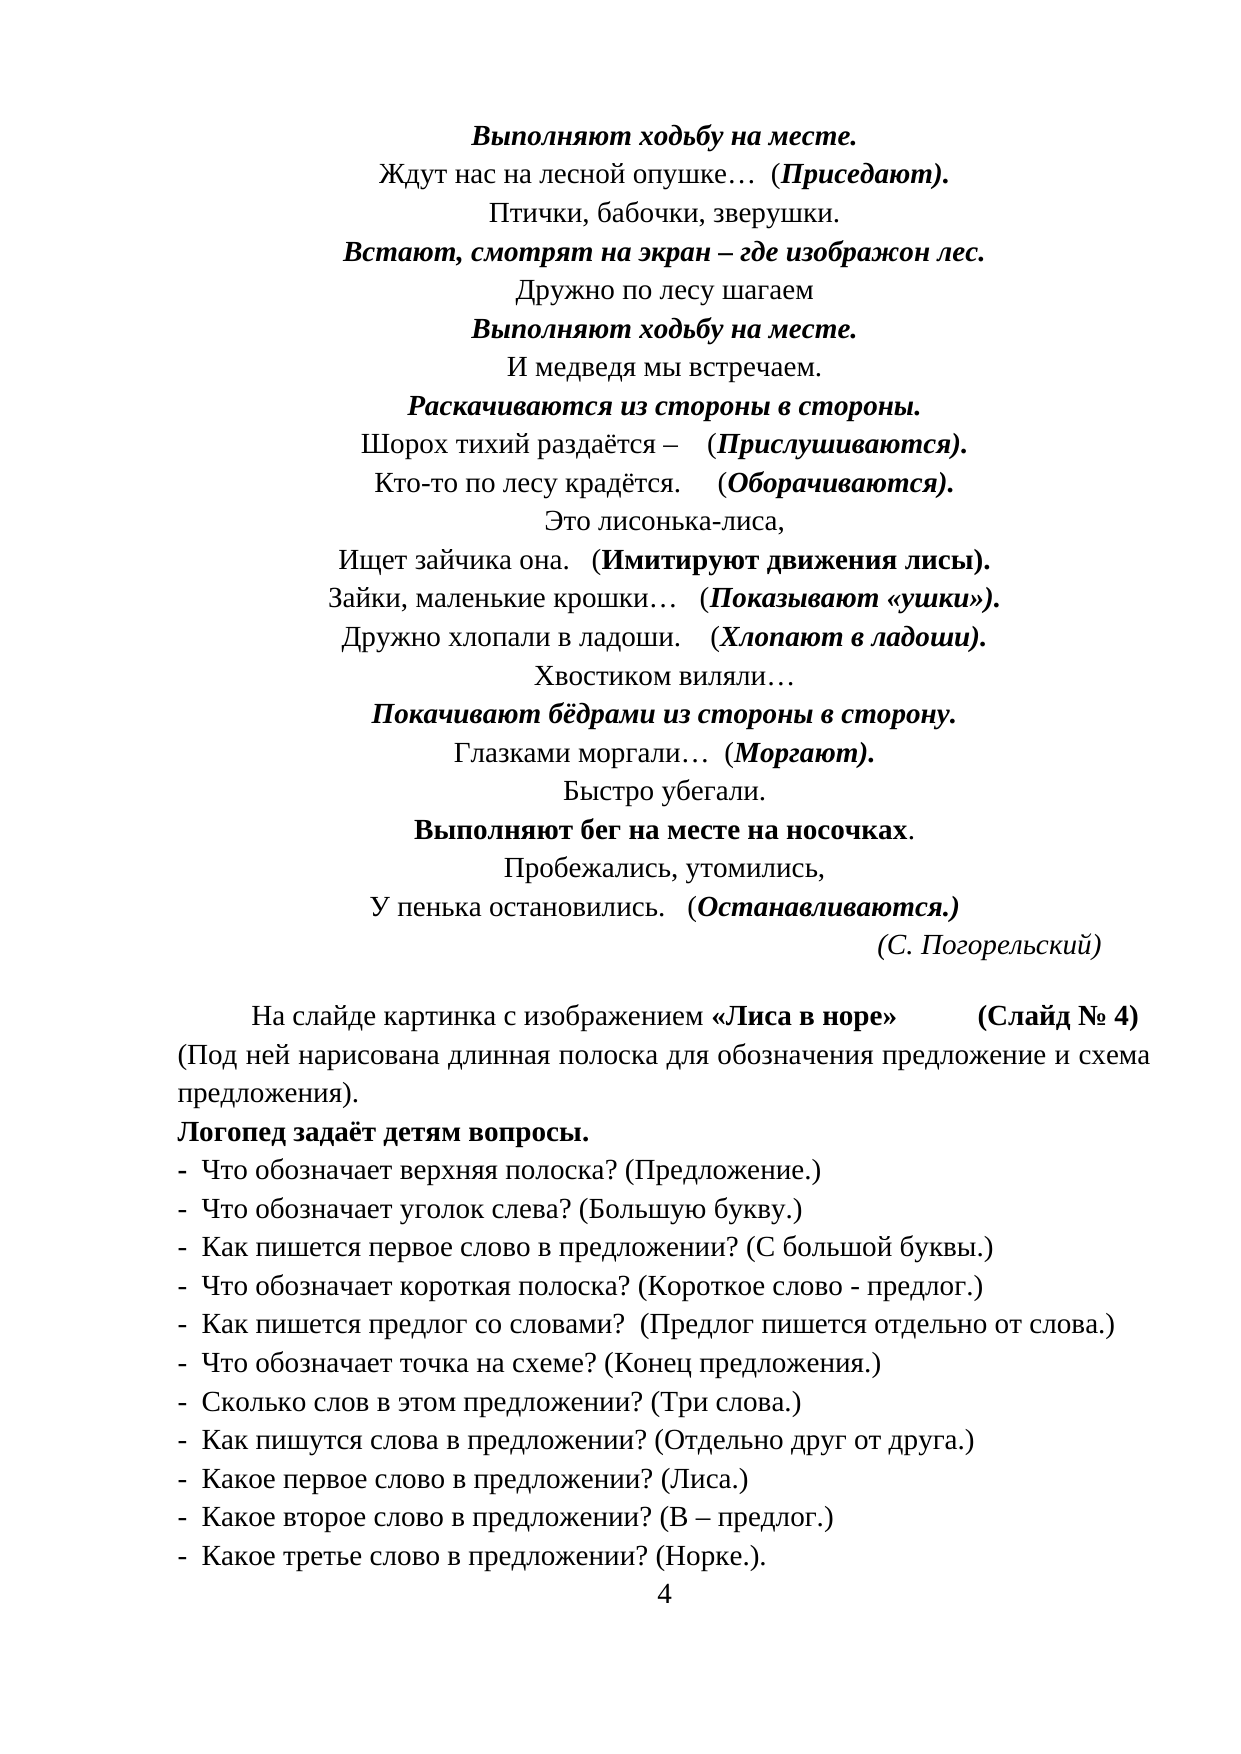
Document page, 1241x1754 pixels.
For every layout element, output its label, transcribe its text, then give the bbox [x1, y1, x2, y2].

text На слайде картинка с изображением «Лиса в норе» (Слайд № 4) [177, 998, 1152, 1032]
text Кто-то по лесу крадётся. (Оборачиваются). [177, 465, 1152, 498]
text Покачивают бёдрами из стороны в сторону. [177, 696, 1152, 730]
list Ждут нас на лесной опушке… (Приседают). [177, 157, 1152, 190]
text Быстро убегали. [177, 773, 1152, 807]
text Раскачиваются из стороны в стороны. [177, 388, 1152, 421]
text - Что обозначает короткая полоска? (Короткое слово - предлог.) [177, 1268, 1152, 1302]
list Птички, бабочки, зверушки. [177, 195, 1152, 229]
text Хвостиком виляли… [177, 658, 1152, 691]
text - Как пишется предлог со словами? (Предлог пишется отдельно от слова.) [177, 1307, 1152, 1340]
text 4 [177, 1576, 1152, 1610]
text Встают, смотрят на экран – где изображон лес. [177, 234, 1152, 267]
text Зайки, маленькие крошки… (Показывают «ушки»). [177, 581, 1152, 614]
text - Что обозначает точка на схеме? (Конец предложения.) [177, 1345, 1152, 1379]
text - Как пишется первое слово в предложении? (С большой буквы.) [177, 1229, 1152, 1263]
text Дружно хлопали в ладоши. (Хлопают в ладоши). [177, 619, 1152, 653]
text - Какое третье слово в предложении? (Норке.). [177, 1538, 1152, 1571]
text Выполняют ходьбу на месте. [177, 311, 1152, 344]
text (С. Погорельский) [177, 927, 1152, 961]
text - Что обозначает уголок слева? (Большую букву.) [177, 1191, 1152, 1224]
text У пенька остановились. (Останавливаются.) [177, 889, 1152, 922]
text Это лисонька-лиса, [177, 503, 1152, 537]
text И медведя мы встречаем. [177, 349, 1152, 383]
text - Что обозначает верхняя полоска? (Предложение.) [177, 1152, 1152, 1186]
text Ищет зайчика она. (Имитируют движения лисы). [177, 542, 1152, 576]
text - Какое первое слово в предложении? (Лиса.) [177, 1461, 1152, 1494]
text Глазками моргали… (Моргают). [177, 735, 1152, 768]
text Шорох тихий раздаётся – (Прислушиваются). [177, 426, 1152, 460]
text - Сколько слов в этом предложении? (Три слова.) [177, 1384, 1152, 1417]
text Дружно по лесу шагаем [177, 272, 1152, 306]
text Пробежались, утомились, [177, 850, 1152, 884]
text Выполняют бег на месте на носочках. [177, 812, 1152, 845]
text - Какое второе слово в предложении? (В – предлог.) [177, 1499, 1152, 1533]
text (Под ней нарисована длинная полоска для обозначения предложение и схема предложения). [177, 1037, 1152, 1109]
text - Как пишутся слова в предложении? (Отдельно друг от друга.) [177, 1422, 1152, 1456]
list Выполняют ходьбу на месте. [177, 118, 1152, 152]
text Логопед задаёт детям вопросы. [177, 1114, 1152, 1147]
